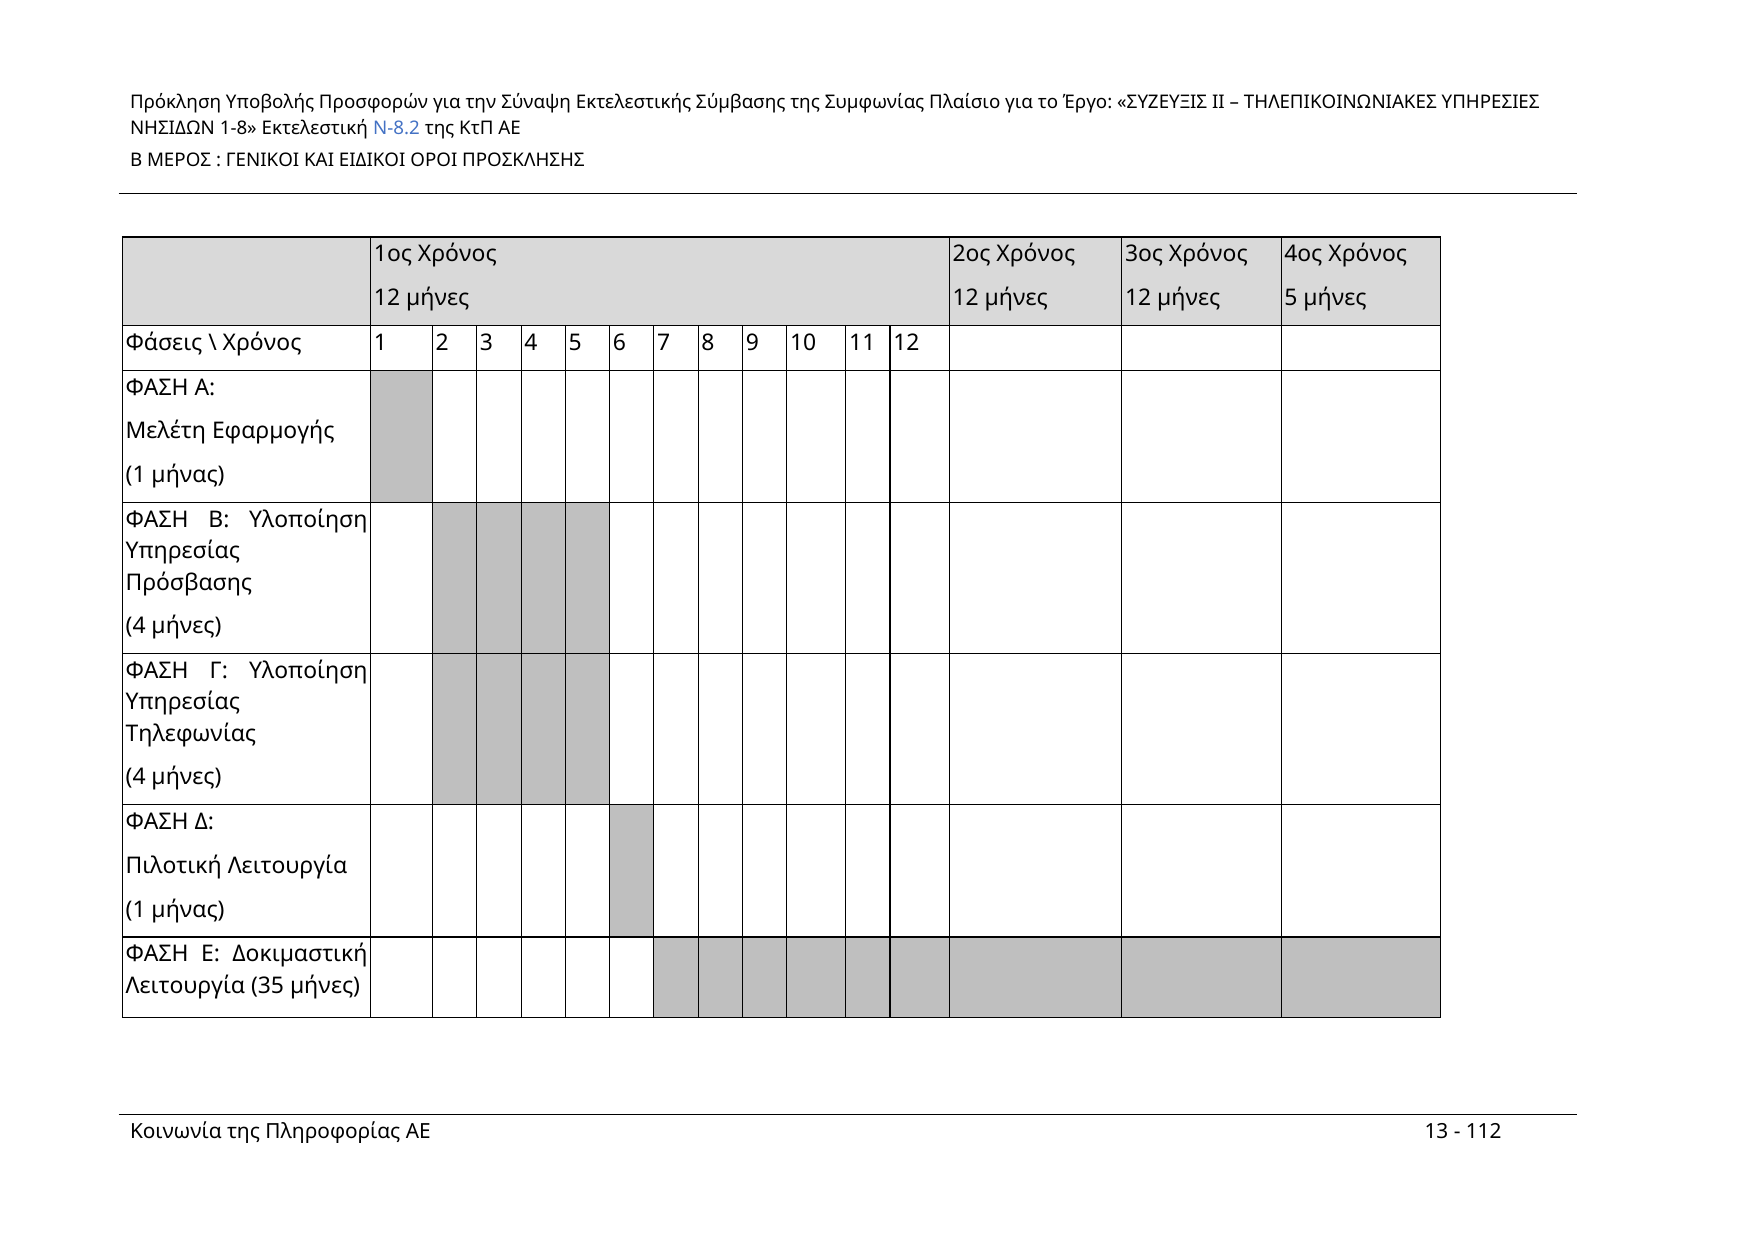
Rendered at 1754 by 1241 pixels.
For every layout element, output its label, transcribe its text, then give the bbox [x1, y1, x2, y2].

table_cell 5 [566, 326, 609, 370]
table_cell [610, 654, 653, 804]
table_cell [522, 654, 565, 804]
table_cell [1122, 503, 1281, 653]
table_cell [1282, 371, 1440, 502]
table_cell [433, 654, 476, 804]
table_cell [743, 371, 786, 502]
table_cell [654, 654, 698, 804]
table_cell [566, 371, 609, 502]
table_cell [433, 938, 476, 1017]
table_cell [1282, 654, 1440, 804]
table_cell [950, 326, 1121, 370]
table_cell [610, 503, 653, 653]
table_cell [371, 805, 432, 936]
table_cell [1282, 938, 1440, 1017]
table_header 1ος Χρόνος 12 μήνες [371, 238, 949, 325]
table_cell [477, 938, 521, 1017]
table_cell [891, 805, 949, 936]
table_cell [699, 371, 742, 502]
table_cell [1122, 326, 1281, 370]
table_cell [699, 654, 742, 804]
table_cell [433, 805, 476, 936]
table_cell [433, 371, 476, 502]
table_cell 7 [654, 326, 698, 370]
table_cell ΦΑΣΗ Α: Μελέτη Εφαρμογής (1 μήνας) [123, 371, 370, 502]
table_cell [699, 503, 742, 653]
table_cell [1282, 503, 1440, 653]
table_cell 12 [891, 326, 949, 370]
table_cell 10 [787, 326, 845, 370]
table_cell 6 [610, 326, 653, 370]
table_cell [522, 805, 565, 936]
table_cell [610, 805, 653, 936]
table_cell 2 [433, 326, 476, 370]
table_cell [846, 503, 889, 653]
table_cell [566, 805, 609, 936]
table_header 4ος Χρόνος 5 μήνες [1282, 238, 1440, 325]
table_cell [654, 371, 698, 502]
table_cell 8 [699, 326, 742, 370]
table_cell [610, 938, 653, 1017]
table_cell [743, 654, 786, 804]
table_cell [654, 938, 698, 1017]
table_cell 1 [371, 326, 432, 370]
table_cell [891, 938, 949, 1017]
table_cell [522, 371, 565, 502]
table_cell [891, 371, 949, 502]
table_cell [787, 503, 845, 653]
table_cell [477, 654, 521, 804]
table_cell [610, 371, 653, 502]
table_cell [950, 805, 1121, 936]
table_cell [891, 503, 949, 653]
table_cell [654, 503, 698, 653]
table_cell [477, 503, 521, 653]
table_cell [699, 938, 742, 1017]
table_cell [371, 938, 432, 1017]
table_header [123, 238, 370, 325]
table_header 3ος Χρόνος 12 μήνες [1122, 238, 1281, 325]
table_cell ΦΑΣΗ Γ: Υλοποίηση Υπηρεσίας Τηλεφωνίας (4 μήνες) [123, 654, 370, 804]
table_cell [950, 654, 1121, 804]
table_cell [743, 938, 786, 1017]
table_cell [1122, 654, 1281, 804]
table_cell [950, 371, 1121, 502]
table_cell [846, 371, 889, 502]
table_cell [433, 503, 476, 653]
table_cell ΦΑΣΗ Β: Υλοποίηση Υπηρεσίας Πρόσβασης (4 μήνες) [123, 503, 370, 653]
table_cell 9 [743, 326, 786, 370]
table_cell [743, 805, 786, 936]
table_cell [950, 503, 1121, 653]
table_cell [787, 938, 845, 1017]
table_cell 3 [477, 326, 521, 370]
table_cell [787, 805, 845, 936]
table_cell [566, 503, 609, 653]
table_cell ΦΑΣΗ Ε: Δοκιμαστική Λειτουργία (35 μήνες) [123, 938, 370, 1017]
table_cell [477, 805, 521, 936]
table_cell [787, 654, 845, 804]
table_cell [891, 654, 949, 804]
table_cell [1122, 371, 1281, 502]
table_cell [371, 654, 432, 804]
table_cell 11 [846, 326, 889, 370]
table_cell [522, 503, 565, 653]
table_cell [371, 503, 432, 653]
table_cell [846, 938, 889, 1017]
table_cell [1122, 938, 1281, 1017]
table_cell [699, 805, 742, 936]
table_cell [846, 654, 889, 804]
table_cell Φάσεις \ Χρόνος [123, 326, 370, 370]
table_cell [1122, 805, 1281, 936]
table_cell [566, 654, 609, 804]
table_cell [846, 805, 889, 936]
table_cell [371, 371, 432, 502]
table_header 2ος Χρόνος 12 μήνες [950, 238, 1121, 325]
table_cell [1282, 805, 1440, 936]
table_cell [654, 805, 698, 936]
table_cell ΦΑΣΗ Δ: Πιλοτική Λειτουργία (1 μήνας) [123, 805, 370, 936]
table_cell [743, 503, 786, 653]
table_cell [1282, 326, 1440, 370]
table_cell [950, 938, 1121, 1017]
table_cell [522, 938, 565, 1017]
table_cell 4 [522, 326, 565, 370]
table_cell [477, 371, 521, 502]
table_cell [566, 938, 609, 1017]
table_cell [787, 371, 845, 502]
